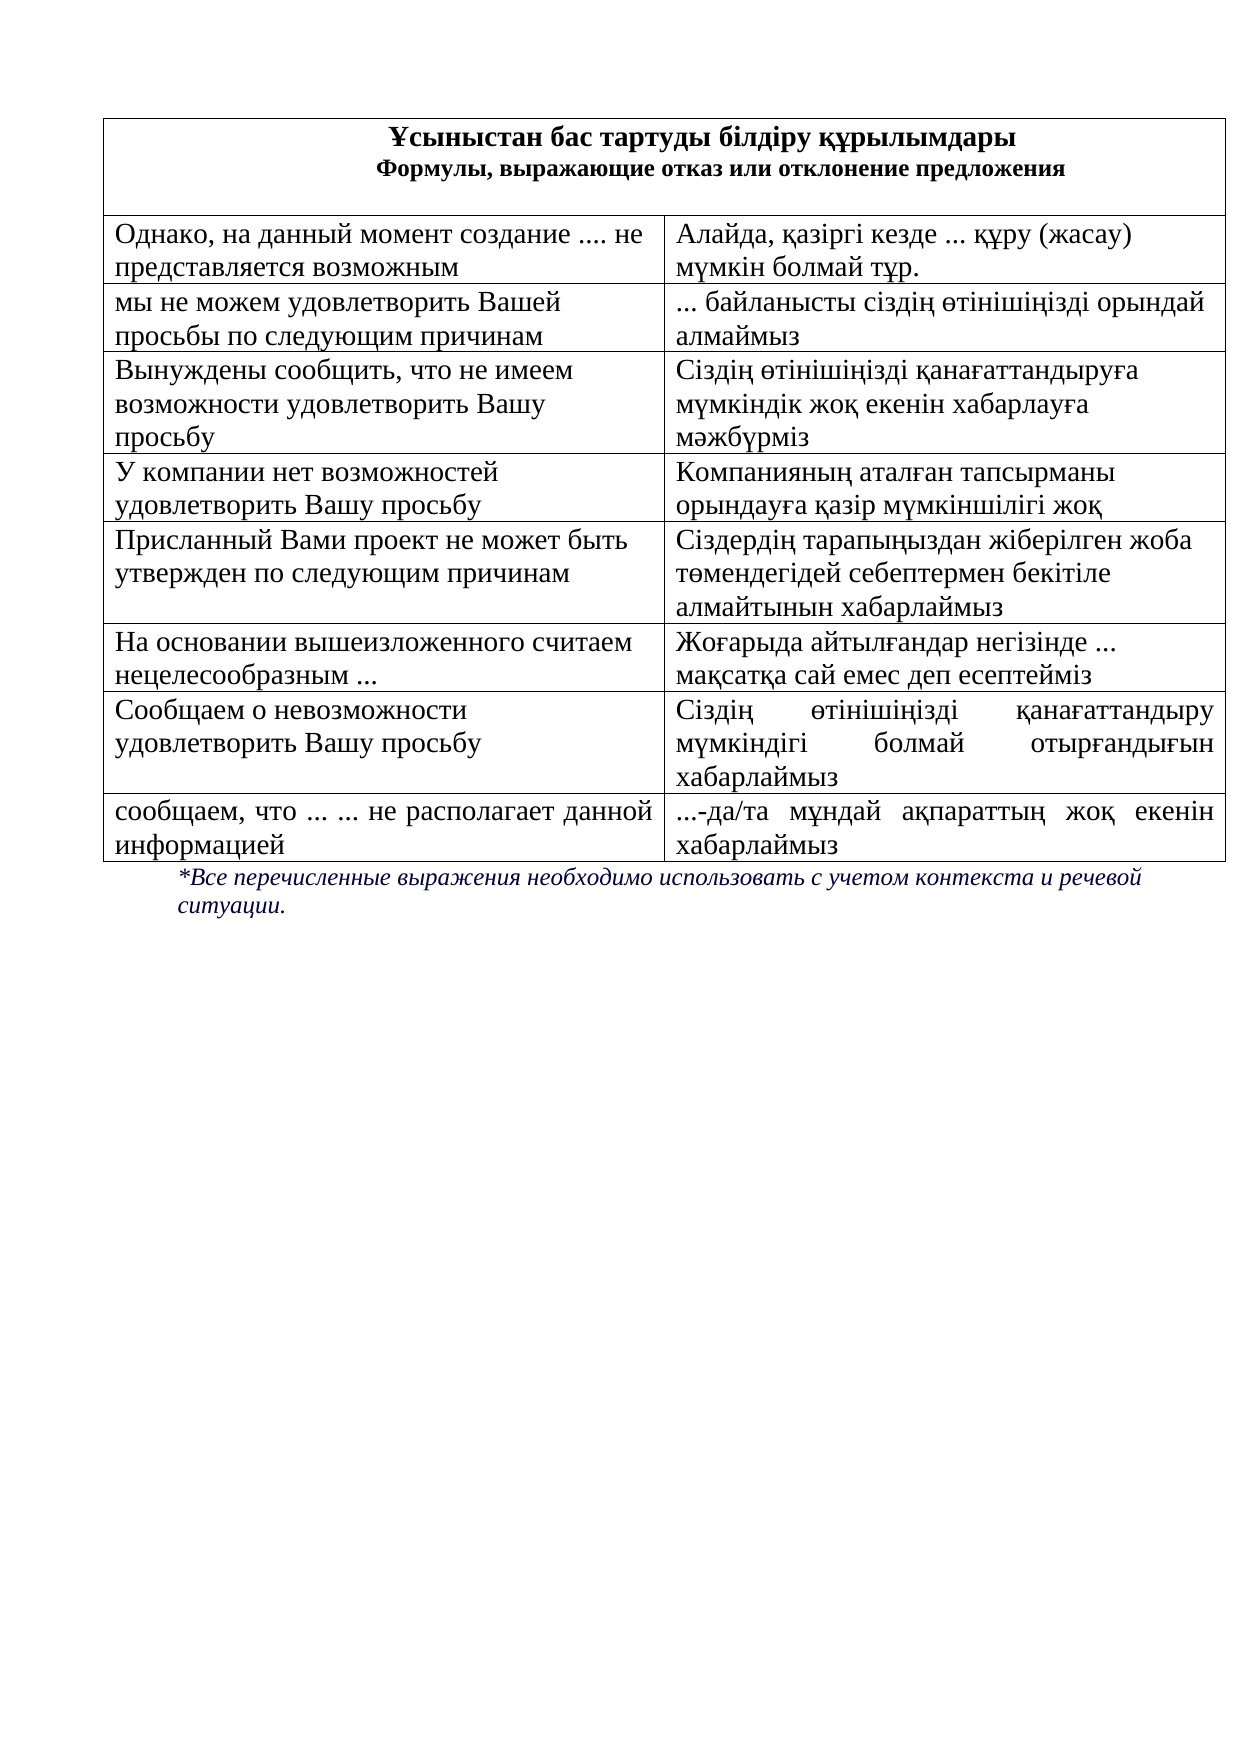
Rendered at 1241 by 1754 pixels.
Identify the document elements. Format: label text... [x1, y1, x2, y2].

table_cell Сіздің өтінішіңізді қанағаттандыру мүмкіндігі болмай отырғандығын хабарлаймыз [665, 692, 1225, 792]
table_cell Жоғарыда айтылғандар негізінде ... мақсатқа сай емес деп есептейміз [665, 624, 1225, 691]
table_cell Сіздердің тарапыңыздан жіберілген жоба төмендегідей себептермен бекітіле алмайтынын хабарлаймыз [665, 522, 1225, 623]
text *Все перечисленные выражения необходимо использовать с учетом контекста и речевой ситуации. [177, 862, 1152, 919]
table_cell На основании вышеизложенного считаем нецелесообразным ... [104, 624, 664, 691]
table_cell Алайда, қазіргі кезде ... құру (жасау) мүмкін болмай тұр. [665, 216, 1225, 283]
table_cell Сіздің өтінішіңізді қанағаттандыруға мүмкіндік жоқ екенін хабарлауға мәжбүрміз [665, 352, 1225, 453]
table_cell Присланный Вами проект не может быть утвержден по следующим причинам [104, 522, 664, 623]
table_cell сообщаем, что ... ... не располагает данной информацией [104, 794, 664, 861]
table_cell Однако, на данный момент создание .... не представляется возможным [104, 216, 664, 283]
table_cell У компании нет возможностей удовлетворить Вашу просьбу [104, 454, 664, 521]
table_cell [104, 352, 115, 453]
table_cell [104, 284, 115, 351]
table_cell ...-да/та мұндай ақпараттың жоқ екенін хабарлаймыз [665, 794, 1225, 861]
table_cell Компанияның аталған тапсырманы орындауға қазір мүмкіншілігі жоқ [665, 454, 1225, 521]
table_cell Вынуждены сообщить, что не имеем возможности удовлетворить Вашу просьбу [215, 352, 664, 453]
table_cell мы не можем удовлетворить Вашей просьбы по следующим причинам [543, 284, 664, 351]
table_cell Сообщаем о невозможности удовлетворить Вашу просьбу [104, 692, 664, 792]
table_header Ұсыныстан бас тартуды білдіру құрылымдары Формулы, выражающие отказ или отклонение предложения [104, 119, 1225, 215]
table_cell ... байланысты сіздің өтінішіңізді орындай алмаймыз [665, 284, 1225, 351]
